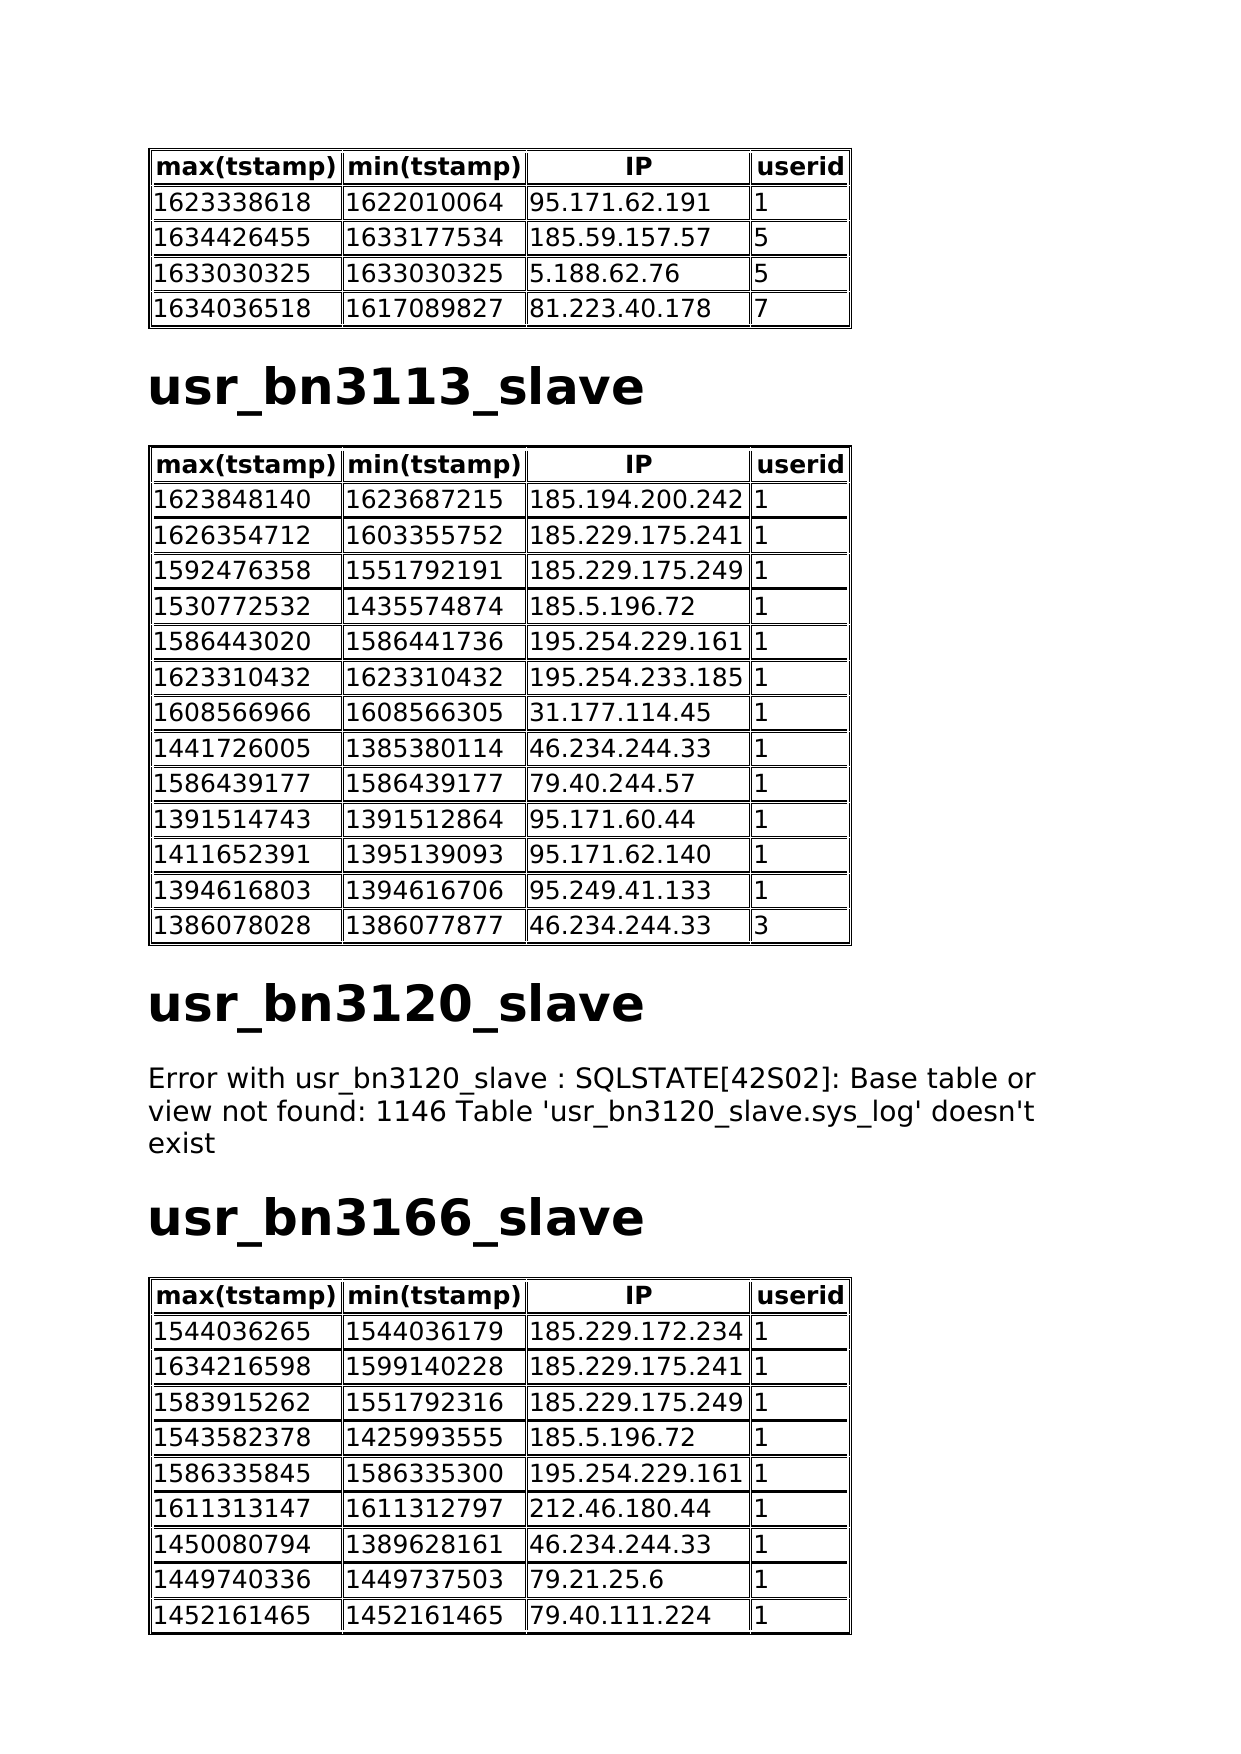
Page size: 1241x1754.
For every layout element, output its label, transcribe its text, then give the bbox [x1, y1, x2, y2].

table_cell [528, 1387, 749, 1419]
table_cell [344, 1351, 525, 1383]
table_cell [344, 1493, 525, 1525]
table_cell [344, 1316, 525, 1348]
text usr_bn3113_slave [148, 358, 1093, 416]
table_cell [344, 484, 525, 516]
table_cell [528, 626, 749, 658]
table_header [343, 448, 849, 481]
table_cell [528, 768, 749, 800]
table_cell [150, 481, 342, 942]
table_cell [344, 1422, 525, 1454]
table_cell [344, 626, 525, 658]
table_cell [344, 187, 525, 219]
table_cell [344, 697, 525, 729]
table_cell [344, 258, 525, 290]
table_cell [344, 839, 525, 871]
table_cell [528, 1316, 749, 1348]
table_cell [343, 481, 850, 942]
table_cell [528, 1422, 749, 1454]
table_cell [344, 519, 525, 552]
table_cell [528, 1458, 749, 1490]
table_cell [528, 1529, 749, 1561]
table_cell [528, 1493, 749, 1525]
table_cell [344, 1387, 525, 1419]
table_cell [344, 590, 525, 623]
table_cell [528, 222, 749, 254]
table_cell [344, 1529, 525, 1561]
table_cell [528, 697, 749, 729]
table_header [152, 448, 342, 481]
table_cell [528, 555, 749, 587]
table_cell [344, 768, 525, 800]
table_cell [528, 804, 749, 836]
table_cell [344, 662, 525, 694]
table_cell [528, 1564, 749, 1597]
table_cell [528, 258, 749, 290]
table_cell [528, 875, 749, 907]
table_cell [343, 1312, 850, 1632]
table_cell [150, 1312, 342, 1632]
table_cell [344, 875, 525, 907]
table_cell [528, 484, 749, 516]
text usr_bn3120_slave [148, 975, 1093, 1033]
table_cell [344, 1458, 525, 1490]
text Error with usr_bn3120_slave : SQLSTATE[42S02]: Base table or view not found: 1146 Table 'usr_bn3120_slave.sys_log' doesn't exist [148, 1062, 1093, 1160]
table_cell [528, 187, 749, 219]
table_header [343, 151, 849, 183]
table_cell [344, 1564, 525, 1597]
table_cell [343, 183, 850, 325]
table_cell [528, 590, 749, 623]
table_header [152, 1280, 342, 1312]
text usr_bn3166_slave [148, 1189, 1093, 1248]
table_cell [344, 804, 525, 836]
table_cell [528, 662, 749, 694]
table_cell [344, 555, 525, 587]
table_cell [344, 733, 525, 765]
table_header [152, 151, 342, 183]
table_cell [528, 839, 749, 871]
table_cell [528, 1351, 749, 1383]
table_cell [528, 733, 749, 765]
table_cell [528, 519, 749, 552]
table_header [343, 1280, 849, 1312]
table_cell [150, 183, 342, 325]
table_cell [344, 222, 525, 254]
